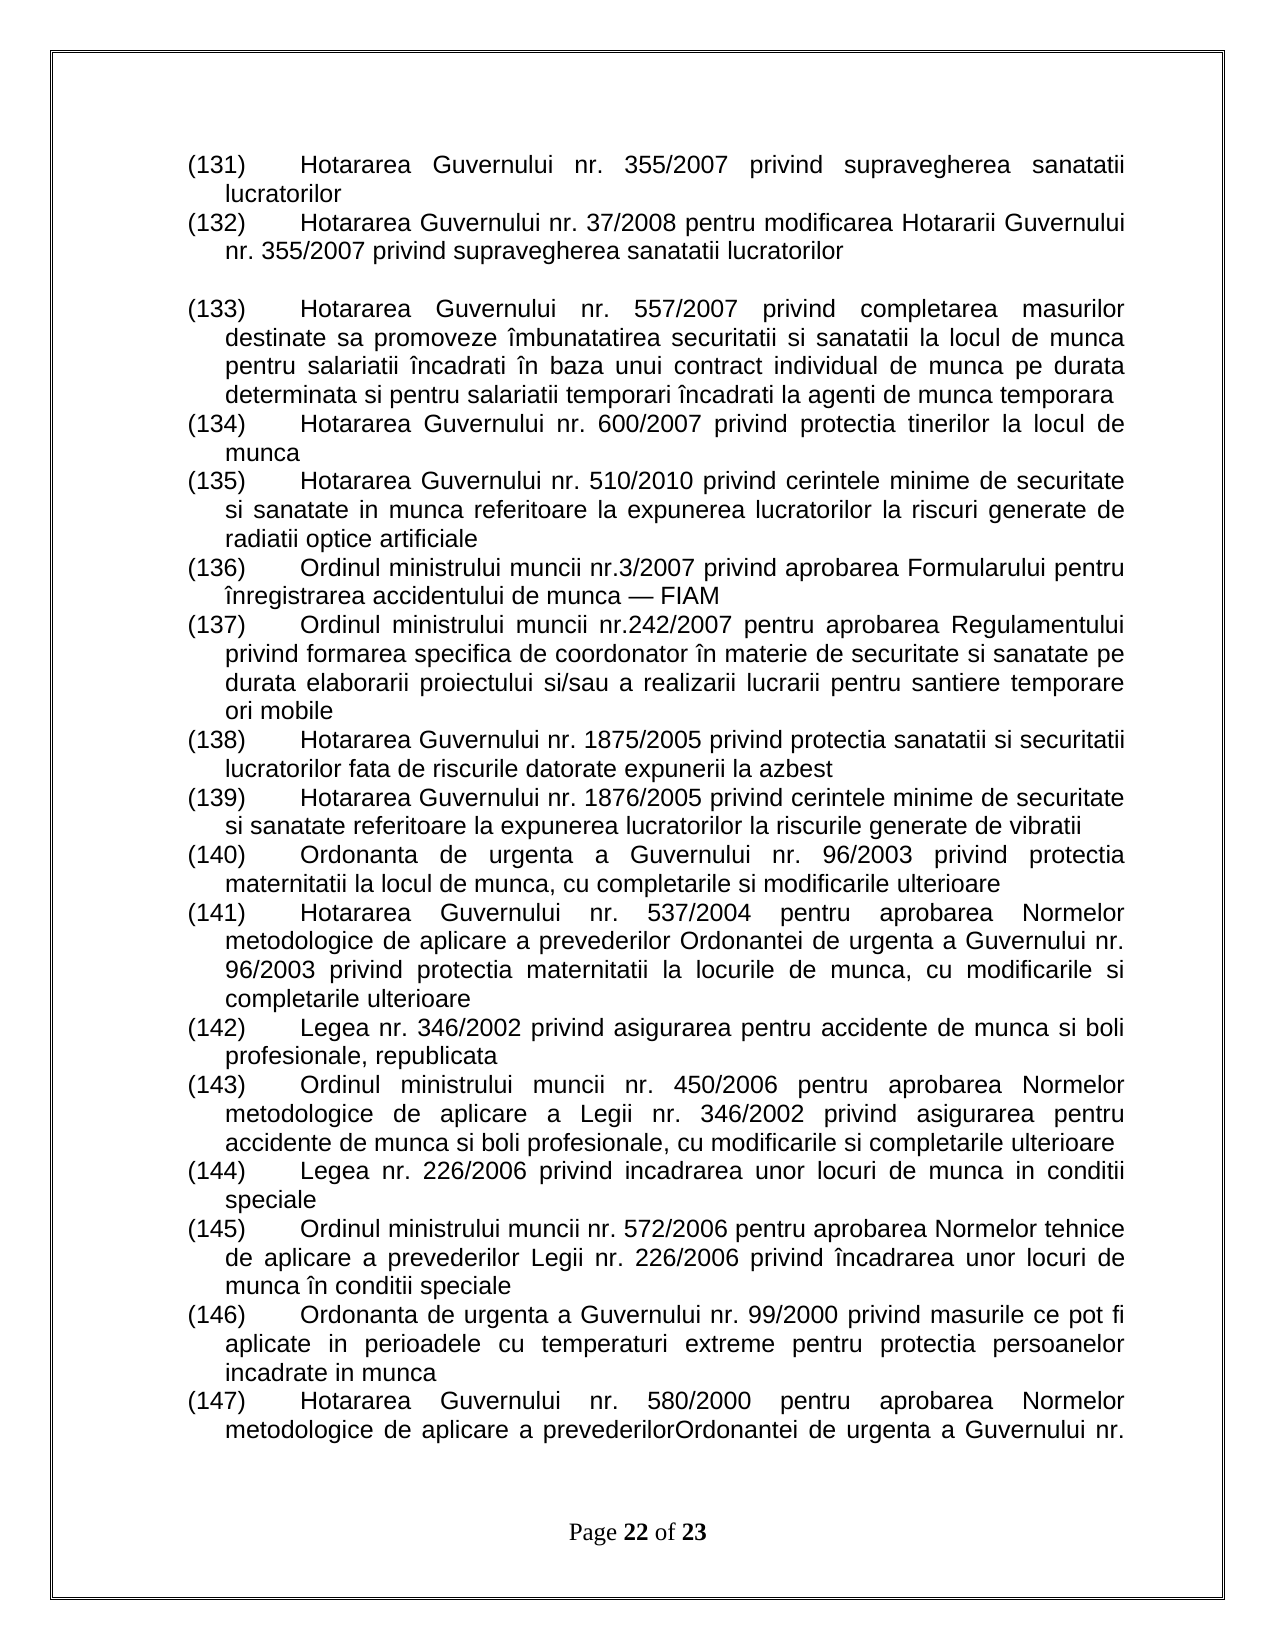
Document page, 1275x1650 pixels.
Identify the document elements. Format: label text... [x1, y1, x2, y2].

list Hotararea Guvernului nr. 355/2007 privind supravegherea sanatatii lucratorilor [187, 150, 1125, 207]
list Legea nr. 346/2002 privind asigurarea pentru accidente de munca si boli profesionale, republicata [187, 1012, 1125, 1070]
list Ordinul ministrului muncii nr.242/2007 pentru aprobarea Regulamentului privind formarea specifica de coordonator în materie de securitate si sanatate pe durata elaborarii proiectului si/sau a realizarii lucrarii pentru santiere temporare ori mobile [187, 610, 1125, 725]
list Ordinul ministrului muncii nr. 572/2006 pentru aprobarea Normelor tehnice de aplicare a prevederilor Legii nr. 226/2006 privind încadrarea unor locuri de munca în conditii speciale [187, 1214, 1125, 1300]
list Hotararea Guvernului nr. 510/2010 privind cerintele minime de securitate si sanatate in munca referitoare la expunerea lucratorilor la riscuri generate de radiatii optice artificiale [187, 466, 1125, 552]
list Ordonanta de urgenta a Guvernului nr. 96/2003 privind protectia maternitatii la locul de munca, cu completarile si modificarile ulterioare [187, 840, 1125, 897]
list Legea nr. 226/2006 privind incadrarea unor locuri de munca in conditii speciale [187, 1156, 1125, 1214]
list Hotararea Guvernului nr. 37/2008 pentru modificarea Hotararii Guvernului nr. 355/2007 privind supravegherea sanatatii lucratorilor [187, 207, 1125, 265]
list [187, 1386, 1125, 1444]
list Hotararea Guvernului nr. 557/2007 privind completarea masurilor destinate sa promoveze îmbunatatirea securitatii si sanatatii la locul de munca pentru salariatii încadrati în baza unui contract individual de munca pe durata determinata si pentru salariatii temporari încadrati la agenti de munca temporara [187, 294, 1125, 409]
list Hotararea Guvernului nr. 600/2007 privind protectia tinerilor la locul de munca [187, 409, 1125, 466]
list Ordinul ministrului muncii nr. 450/2006 pentru aprobarea Normelor metodologice de aplicare a Legii nr. 346/2002 privind asigurarea pentru accidente de munca si boli profesionale, cu modificarile si completarile ulterioare [187, 1070, 1125, 1156]
list Hotararea Guvernului nr. 1875/2005 privind protectia sanatatii si securitatii lucratorilor fata de riscurile datorate expunerii la azbest [187, 725, 1125, 782]
list Hotararea Guvernului nr. 1876/2005 privind cerintele minime de securitate si sanatate referitoare la expunerea lucratorilor la riscurile generate de vibratii [187, 782, 1125, 840]
list Hotararea Guvernului nr. 537/2004 pentru aprobarea Normelor metodologice de aplicare a prevederilor Ordonantei de urgenta a Guvernului nr. 96/2003 privind protectia maternitatii la locurile de munca, cu modificarile si completarile ulterioare [187, 897, 1125, 1012]
list Ordonanta de urgenta a Guvernului nr. 99/2000 privind masurile ce pot fi aplicate in perioadele cu temperaturi extreme pentru protectia persoanelor incadrate in munca [187, 1300, 1125, 1386]
list Ordinul ministrului muncii nr.3/2007 privind aprobarea Formularului pentru înregistrarea accidentului de munca — FIAM [187, 552, 1125, 610]
